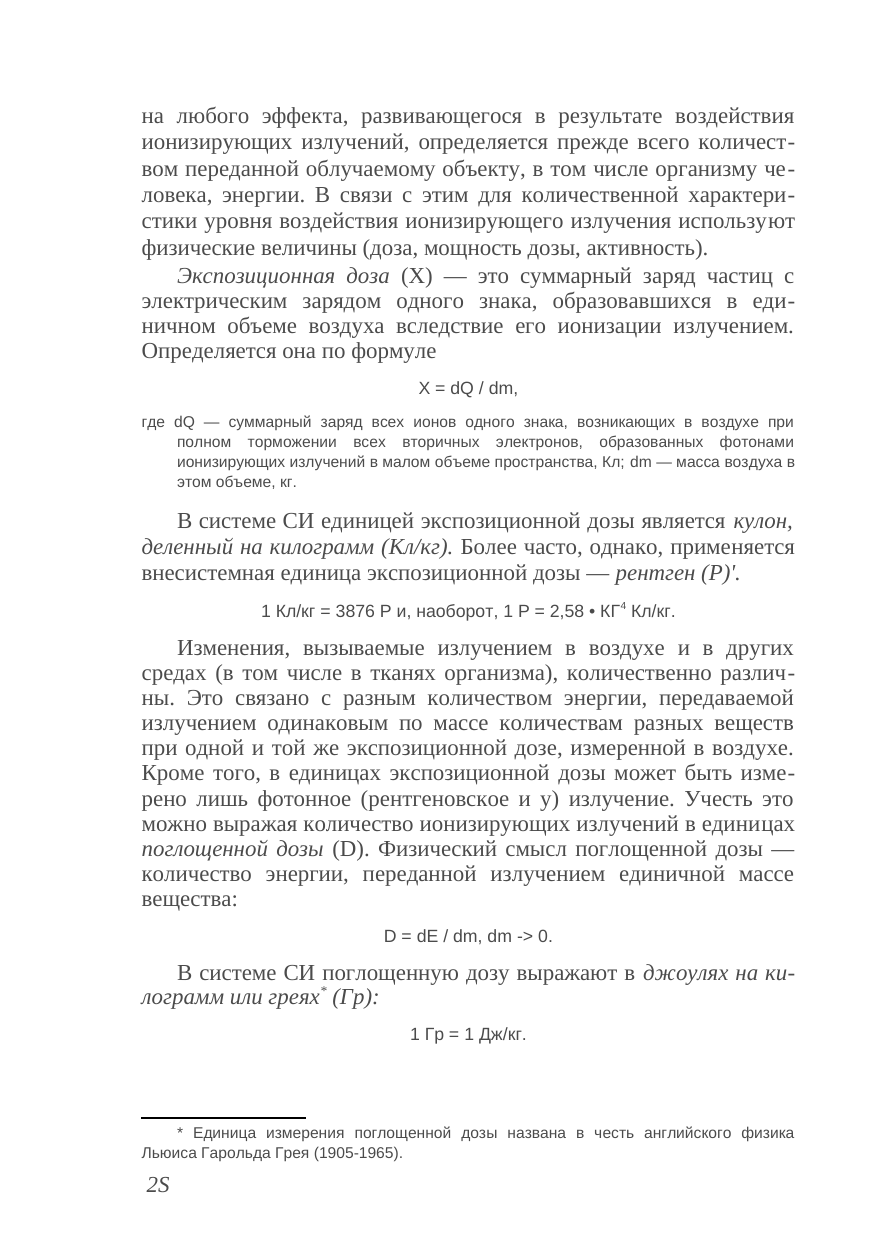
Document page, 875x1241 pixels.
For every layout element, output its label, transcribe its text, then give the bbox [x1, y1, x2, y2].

text Экспозиционная доза (X) — это суммарный заряд частиц с электрическим зарядом одного знака, образовавшихся в единичном объеме воздуха вследствие его ионизации излучением. Определяется она по формуле [141, 264, 795, 363]
text на любого эффекта, развивающегося в результате воздействия ионизирующих излучений, определяется прежде всего количеством переданной облучаемому объекту, в том числе организму человека, энергии. В связи с этим для количественной характеристики уровня воздействия ионизирующего излучения используют физические величины (доза, мощность дозы, активность). [141, 102, 795, 260]
text 1 Гр = 1 Дж/кг. [141, 1024, 795, 1044]
text 1 Кл/кг = 3876 Р и, наоборот, 1 Р = 2,58 • КГ4 Кл/кг. [141, 600, 795, 621]
text D = dE / dm, dm -> 0. [141, 926, 795, 946]
text В системе СИ поглощенную дозу выражают в джоулях на килограмм или греях (Гр): [141, 961, 795, 1009]
text где dQ — суммарный заряд всех ионов одного знака, возникающих в воздухе при полном торможении всех вторичных электронов, образованных фотонами ионизирующих излучений в малом объеме пространства, Кл; dm — масса воздуха в этом объеме, кг. [141, 413, 795, 490]
text Изменения, вызываемые излучением в воздухе и в других средах (в том числе в тканях организма), количественно различны. Это связано с разным количеством энергии, передаваемой излучением одинаковым по массе количествам разных веществ при одной и той же экспозиционной дозе, измеренной в воздухе. Кроме того, в единицах экспозиционной дозы может быть измерено лишь фотонное (рентгеновское и у) излучение. Учесть это можно выражая количество ионизирующих излучений в единицах поглощенной дозы (D). Физический смысл поглощенной дозы — количество энергии, переданной излучением единичной массе вещества: [141, 635, 795, 911]
text В системе СИ единицей экспозиционной дозы является кулон, деленный на килограмм (Кл/кг). Более часто, однако, применяется внесистемная единица экспозиционной дозы — рентген (Р)'. [141, 507, 795, 586]
text X = dQ / dm, [141, 378, 795, 398]
